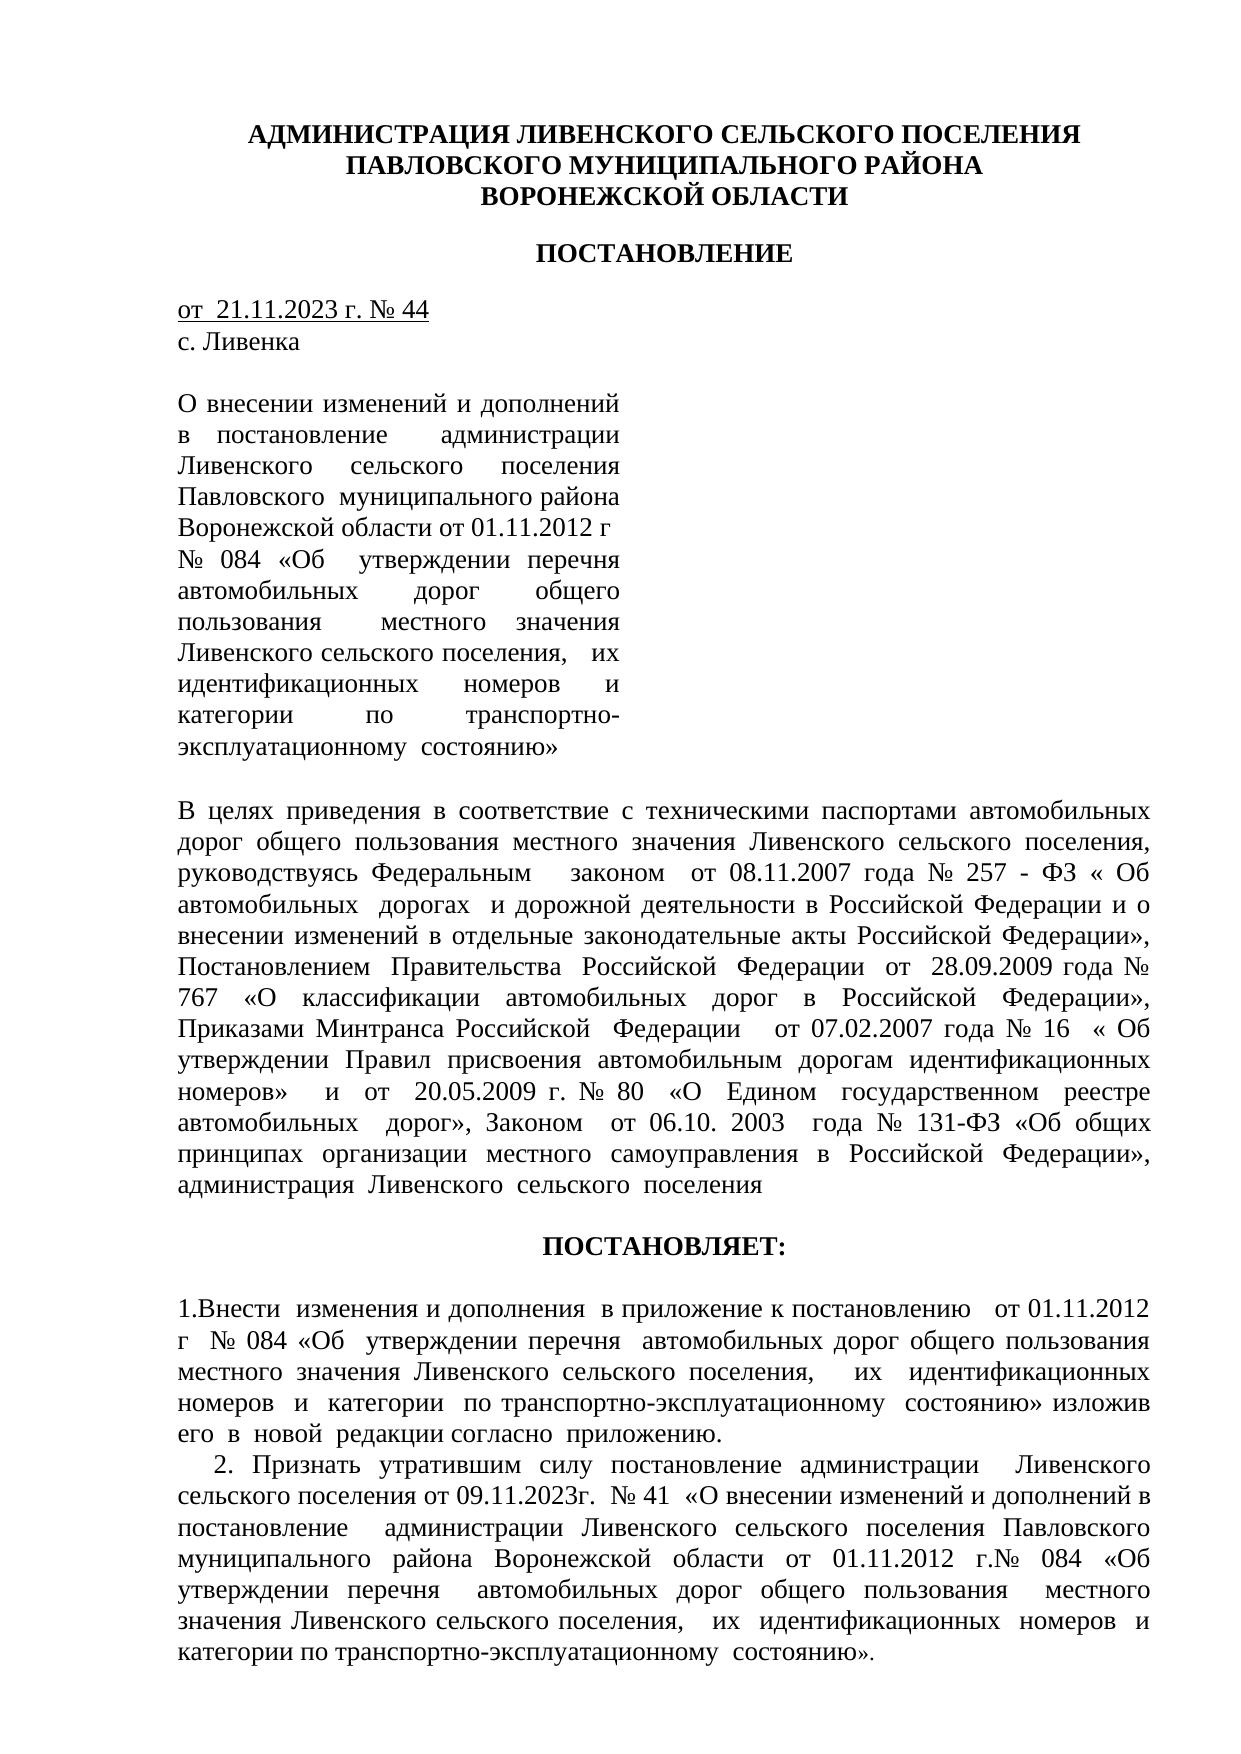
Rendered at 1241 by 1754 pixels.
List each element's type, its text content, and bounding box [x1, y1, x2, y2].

text АДМИНИСТРАЦИЯ ЛИВЕНСКОГО СЕЛЬСКОГО ПОСЕЛЕНИЯ [177, 118, 1152, 149]
text О внесении изменений и дополнений в постановление администрации Ливенского сельского поселения Павловского муниципального района Воронежской области от 01.11.2012 г [177, 387, 620, 543]
text ПОСТАНОВЛЯЕТ: [177, 1230, 1152, 1261]
text В целях приведения в соответствие с техническими паспортами автомобильных дорог общего пользования местного значения Ливенского сельского поселения, руководствуясь Федеральным законом от 08.11.2007 года № 257 - ФЗ « Об автомобильных дорогах и дорожной деятельности в Российской Федерации и о внесении изменений в отдельные законодательные акты Российской Федерации», Постановлением Правительства Российской Федерации от 28.09.2009 года № 767 «О классификации автомобильных дорог в Российской Федерации», Приказами Минтранса Российской Федерации от 07.02.2007 года № 16 « Об утверждении Правил присвоения автомобильным дорогам идентификационных номеров» и от 20.05.2009 г. № 80 «О Едином государственном реестре автомобильных дорог», Законом от 06.10. 2003 года № 131-ФЗ «Об общих принципах организации местного самоуправления в Российской Федерации», администрация Ливенского сельского поселения [177, 794, 1152, 1199]
text ВОРОНЕЖСКОЙ ОБЛАСТИ [177, 180, 1152, 212]
text с. Ливенка [177, 325, 1152, 356]
text 1.Внести изменения и дополнения в приложение к постановлению от 01.11.2012 г № 084 «Об утверждении перечня автомобильных дорог общего пользования местного значения Ливенского сельского поселения, их идентификационных номеров и категории по транспортно-эксплуатационному состоянию» изложив его в новой редакции согласно приложению. [177, 1293, 1152, 1448]
text № 084 «Об утверждении перечня автомобильных дорог общего пользования местного значения Ливенского сельского поселения, их идентификационных номеров и категории по транспортно-эксплуатационному состоянию» [177, 543, 620, 761]
text ПОСТАНОВЛЕНИЕ [177, 237, 1152, 268]
text ПАВЛОВСКОГО МУНИЦИПАЛЬНОГО РАЙОНА [177, 149, 1152, 180]
text 2. Признать утратившим силу постановление администрации Ливенского сельского поселения от 09.11.2023г. № 41 «О внесении изменений и дополнений в постановление администрации Ливенского сельского поселения Павловского муниципального района Воронежской области от 01.11.2012 г.№ 084 «Об утверждении перечня автомобильных дорог общего пользования местного значения Ливенского сельского поселения, их идентификационных номеров и категории по транспортно-эксплуатационному состоянию». [177, 1448, 1152, 1666]
text от 21.11.2023 г. № 44 [177, 293, 1152, 325]
